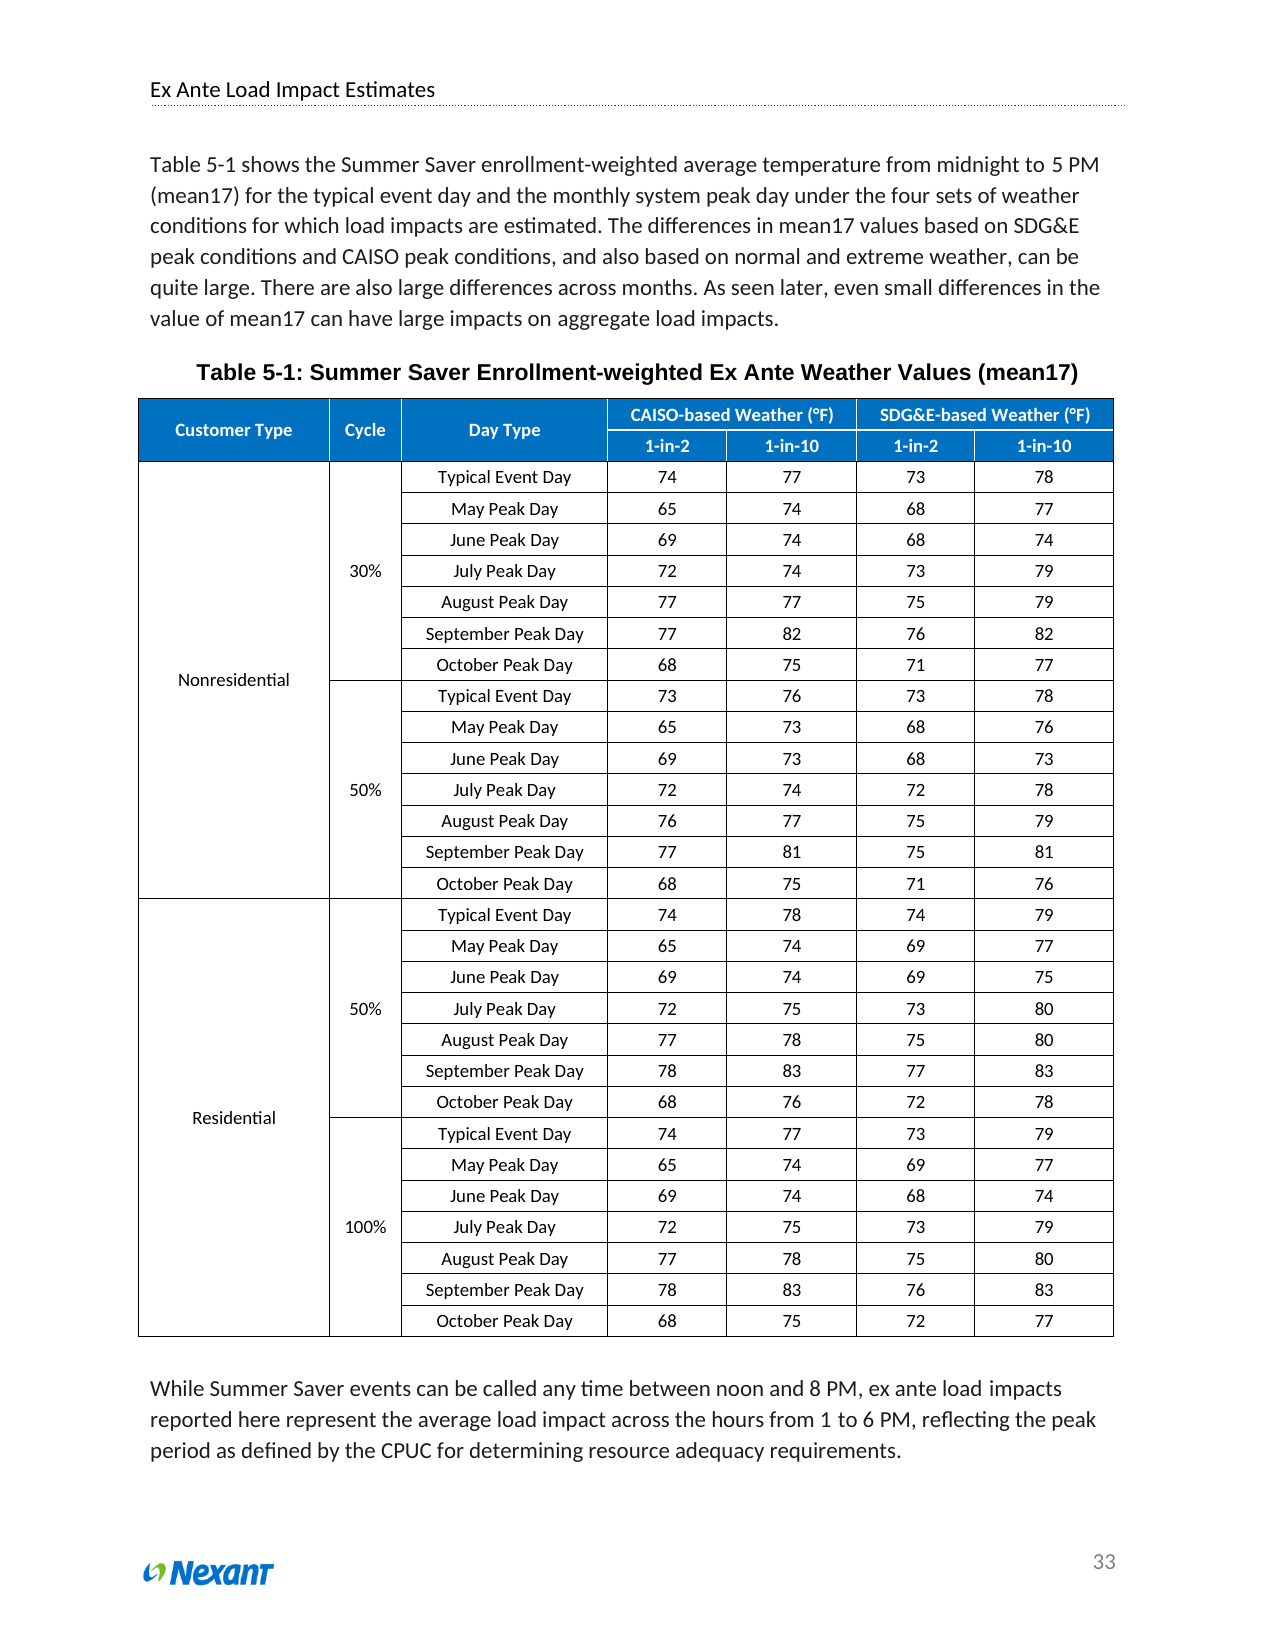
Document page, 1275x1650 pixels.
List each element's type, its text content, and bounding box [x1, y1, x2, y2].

table_cell 73 [857, 462, 974, 492]
table_cell August Peak Day [402, 1243, 607, 1273]
table_cell May Peak Day [402, 712, 607, 742]
table_cell 77 [608, 837, 726, 867]
table_cell 74 [608, 899, 726, 929]
table_cell 82 [727, 618, 856, 648]
table_cell 78 [975, 462, 1113, 492]
table_cell June Peak Day [402, 962, 607, 992]
table_cell 50% [330, 899, 401, 1117]
table_cell 77 [975, 649, 1113, 679]
table_cell 65 [608, 931, 726, 961]
table_cell 72 [857, 1087, 974, 1117]
table_cell 1-in-2 [608, 431, 726, 461]
table_cell 74 [727, 556, 856, 586]
table_cell 73 [727, 743, 856, 773]
table_cell 74 [727, 1149, 856, 1179]
table_cell July Peak Day [402, 1212, 607, 1242]
table_cell August Peak Day [402, 587, 607, 617]
table_cell 68 [608, 649, 726, 679]
table_cell 79 [975, 806, 1113, 836]
table_header Customer Type [139, 399, 329, 461]
table_cell 69 [857, 1149, 974, 1179]
table_cell 79 [975, 587, 1113, 617]
table_cell 68 [857, 524, 974, 554]
table_cell 74 [975, 1181, 1113, 1211]
table_cell 80 [975, 1243, 1113, 1273]
table_cell May Peak Day [402, 931, 607, 961]
table_cell 73 [857, 681, 974, 711]
table_cell 76 [857, 1274, 974, 1304]
table_cell 81 [727, 837, 856, 867]
table_cell 72 [608, 556, 726, 586]
table_cell 76 [975, 868, 1113, 898]
table_cell 74 [857, 899, 974, 929]
table_cell August Peak Day [402, 806, 607, 836]
table_cell 76 [975, 712, 1113, 742]
table_cell 77 [608, 587, 726, 617]
table_header Day Type [402, 399, 607, 461]
table_cell 78 [727, 1024, 856, 1054]
table_cell October Peak Day [402, 1087, 607, 1117]
table_cell 78 [727, 1243, 856, 1273]
table_cell Residential [139, 899, 329, 1336]
table_cell 74 [727, 774, 856, 804]
table_cell 65 [608, 712, 726, 742]
table_cell 72 [857, 774, 974, 804]
table_cell 72 [857, 1306, 974, 1336]
table_cell 68 [857, 712, 974, 742]
table_cell 78 [727, 899, 856, 929]
table_cell 50% [330, 681, 401, 898]
table_cell 69 [857, 931, 974, 961]
table_cell 76 [727, 1087, 856, 1117]
table_cell 80 [975, 993, 1113, 1023]
table_cell 73 [857, 993, 974, 1023]
table_cell 72 [608, 774, 726, 804]
table_cell September Peak Day [402, 1274, 607, 1304]
table_cell 83 [975, 1274, 1113, 1304]
table_cell 74 [727, 1181, 856, 1211]
table_cell July Peak Day [402, 774, 607, 804]
table_cell 78 [975, 1087, 1113, 1117]
table_cell 69 [608, 1181, 726, 1211]
table_cell 74 [727, 524, 856, 554]
table_cell Typical Event Day [402, 899, 607, 929]
table_cell 68 [608, 1306, 726, 1336]
table_cell 71 [857, 868, 974, 898]
table_cell 77 [727, 587, 856, 617]
table_cell 75 [727, 1306, 856, 1336]
table_cell 75 [975, 962, 1113, 992]
table_cell 74 [608, 462, 726, 492]
table_cell 73 [727, 712, 856, 742]
table_cell 77 [857, 1056, 974, 1086]
table_cell September Peak Day [402, 618, 607, 648]
text While Summer Saver events can be called any time between noon and 8 PM, ex ante load impacts reported here represent the average load impact across the hours from 1 to 6 PM, reflecting the peak period as defined by the CPUC for determining resource adequacy requirements. [150, 1374, 1125, 1464]
table_cell 76 [608, 806, 726, 836]
table_cell 83 [727, 1056, 856, 1086]
table_cell 79 [975, 556, 1113, 586]
table_cell 77 [608, 1243, 726, 1273]
table_cell 78 [975, 681, 1113, 711]
table_cell 68 [857, 743, 974, 773]
table_cell 100% [330, 1118, 401, 1336]
table_cell 75 [857, 837, 974, 867]
picture [124, 1542, 293, 1603]
table_header Cycle [330, 399, 401, 461]
table_cell 83 [727, 1274, 856, 1304]
table_cell Typical Event Day [402, 681, 607, 711]
table_cell 83 [975, 1056, 1113, 1086]
table_cell 75 [727, 649, 856, 679]
table_cell 75 [727, 993, 856, 1023]
table_cell 79 [975, 1118, 1113, 1148]
table_cell 75 [857, 1243, 974, 1273]
table_cell 74 [727, 931, 856, 961]
table_cell 78 [608, 1056, 726, 1086]
table_cell October Peak Day [402, 868, 607, 898]
table_cell 68 [857, 493, 974, 523]
table_cell 1-in-10 [975, 431, 1113, 461]
table_cell July Peak Day [402, 556, 607, 586]
table_cell October Peak Day [402, 1306, 607, 1336]
table_cell 72 [608, 993, 726, 1023]
table_cell 69 [608, 962, 726, 992]
table_cell 68 [608, 868, 726, 898]
table_cell 69 [608, 743, 726, 773]
table_cell July Peak Day [402, 993, 607, 1023]
table_cell 73 [975, 743, 1113, 773]
table_cell 73 [857, 1212, 974, 1242]
table_cell 65 [608, 493, 726, 523]
table_cell 77 [608, 618, 726, 648]
table_cell May Peak Day [402, 493, 607, 523]
table_cell June Peak Day [402, 743, 607, 773]
table_cell June Peak Day [402, 1181, 607, 1211]
table_cell 76 [857, 618, 974, 648]
table_cell September Peak Day [402, 1056, 607, 1086]
table_cell 75 [727, 868, 856, 898]
table_cell 81 [975, 837, 1113, 867]
table_cell 1-in-2 [857, 431, 974, 461]
text Table 5-1 shows the Summer Saver enrollment-weighted average temperature from midnight to 5 PM (mean17) for the typical event day and the monthly system peak day under the four sets of weather conditions for which load impacts are estimated. The differences in mean17 values based on SDG&E peak conditions and CAISO peak conditions, and also based on normal and extreme weather, can be quite large. There are also large differences across months. As seen later, even small differences in the value of mean17 can have large impacts on aggregate load impacts. [150, 150, 1125, 332]
table_cell 69 [608, 524, 726, 554]
table_cell 68 [608, 1087, 726, 1117]
table_header SDG&E-based Weather (°F) [857, 399, 1113, 429]
table_cell 75 [857, 587, 974, 617]
table_cell September Peak Day [402, 837, 607, 867]
table_cell 65 [608, 1149, 726, 1179]
table_cell Typical Event Day [402, 1118, 607, 1148]
table_cell 73 [608, 681, 726, 711]
table_cell 76 [727, 681, 856, 711]
table_cell 80 [975, 1024, 1113, 1054]
table_cell Typical Event Day [402, 462, 607, 492]
table_cell 77 [727, 806, 856, 836]
table_cell 78 [608, 1274, 726, 1304]
table_cell October Peak Day [402, 649, 607, 679]
table_cell June Peak Day [402, 524, 607, 554]
table_cell 74 [975, 524, 1113, 554]
table_cell 77 [975, 1149, 1113, 1179]
table_cell 75 [857, 806, 974, 836]
table_cell 77 [727, 1118, 856, 1148]
table_cell 30% [330, 462, 401, 679]
table_cell 79 [975, 1212, 1113, 1242]
table_cell 74 [727, 493, 856, 523]
table_cell 82 [975, 618, 1113, 648]
table_header CAISO-based Weather (°F) [608, 399, 856, 429]
table_cell 75 [857, 1024, 974, 1054]
table_cell Nonresidential [139, 462, 329, 898]
table_cell 77 [608, 1024, 726, 1054]
table_cell 69 [857, 962, 974, 992]
table_cell May Peak Day [402, 1149, 607, 1179]
table_cell 75 [727, 1212, 856, 1242]
table_cell 73 [857, 1118, 974, 1148]
table_cell 77 [975, 931, 1113, 961]
table_cell August Peak Day [402, 1024, 607, 1054]
table_cell 74 [608, 1118, 726, 1148]
table_cell 73 [857, 556, 974, 586]
table_cell 72 [608, 1212, 726, 1242]
table_cell 74 [727, 962, 856, 992]
table_cell 78 [975, 774, 1113, 804]
table_cell 68 [857, 1181, 974, 1211]
text Table 5-1: Summer Saver Enrollment-weighted Ex Ante Weather Values (mean17) [150, 359, 1125, 386]
table_cell 77 [975, 1306, 1113, 1336]
table_cell 79 [975, 899, 1113, 929]
table_cell 71 [857, 649, 974, 679]
table_cell 77 [727, 462, 856, 492]
table_cell 77 [975, 493, 1113, 523]
table_cell 1-in-10 [727, 431, 856, 461]
